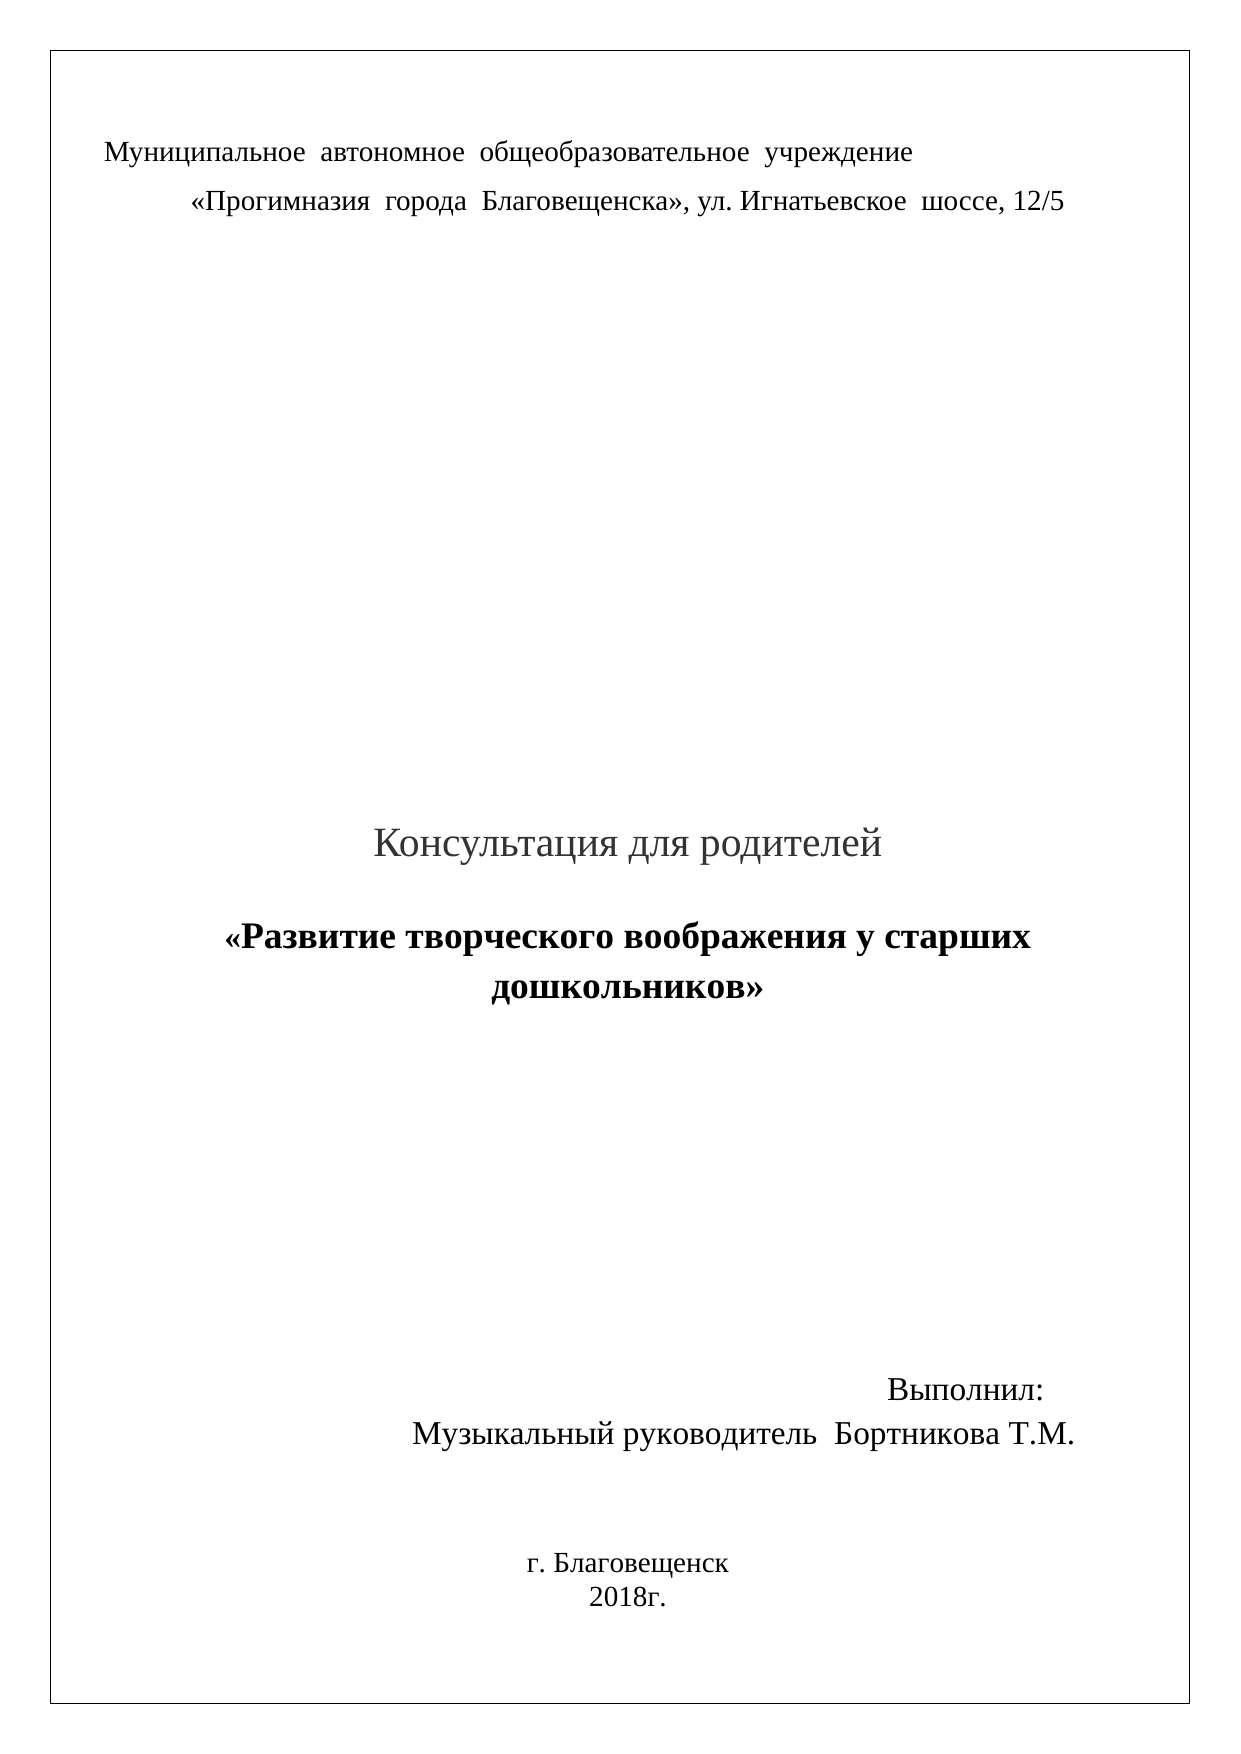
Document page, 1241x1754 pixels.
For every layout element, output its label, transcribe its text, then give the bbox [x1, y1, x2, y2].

text Консультация для родителей [103, 818, 1152, 866]
text «Прогимназия города Благовещенска», ул. Игнатьевское шоссе, 12/5 [103, 183, 1152, 216]
text Выполнил: [103, 1369, 1152, 1407]
text «Развитие творческого воображения у старших дошкольников» [103, 914, 1152, 1006]
text г. Благовещенск [103, 1545, 1152, 1579]
text Музыкальный руководитель Бортникова Т.М. [103, 1413, 1152, 1452]
text Муниципальное автономное общеобразовательное учреждение [103, 134, 1152, 167]
text 2018г. [103, 1579, 1152, 1612]
